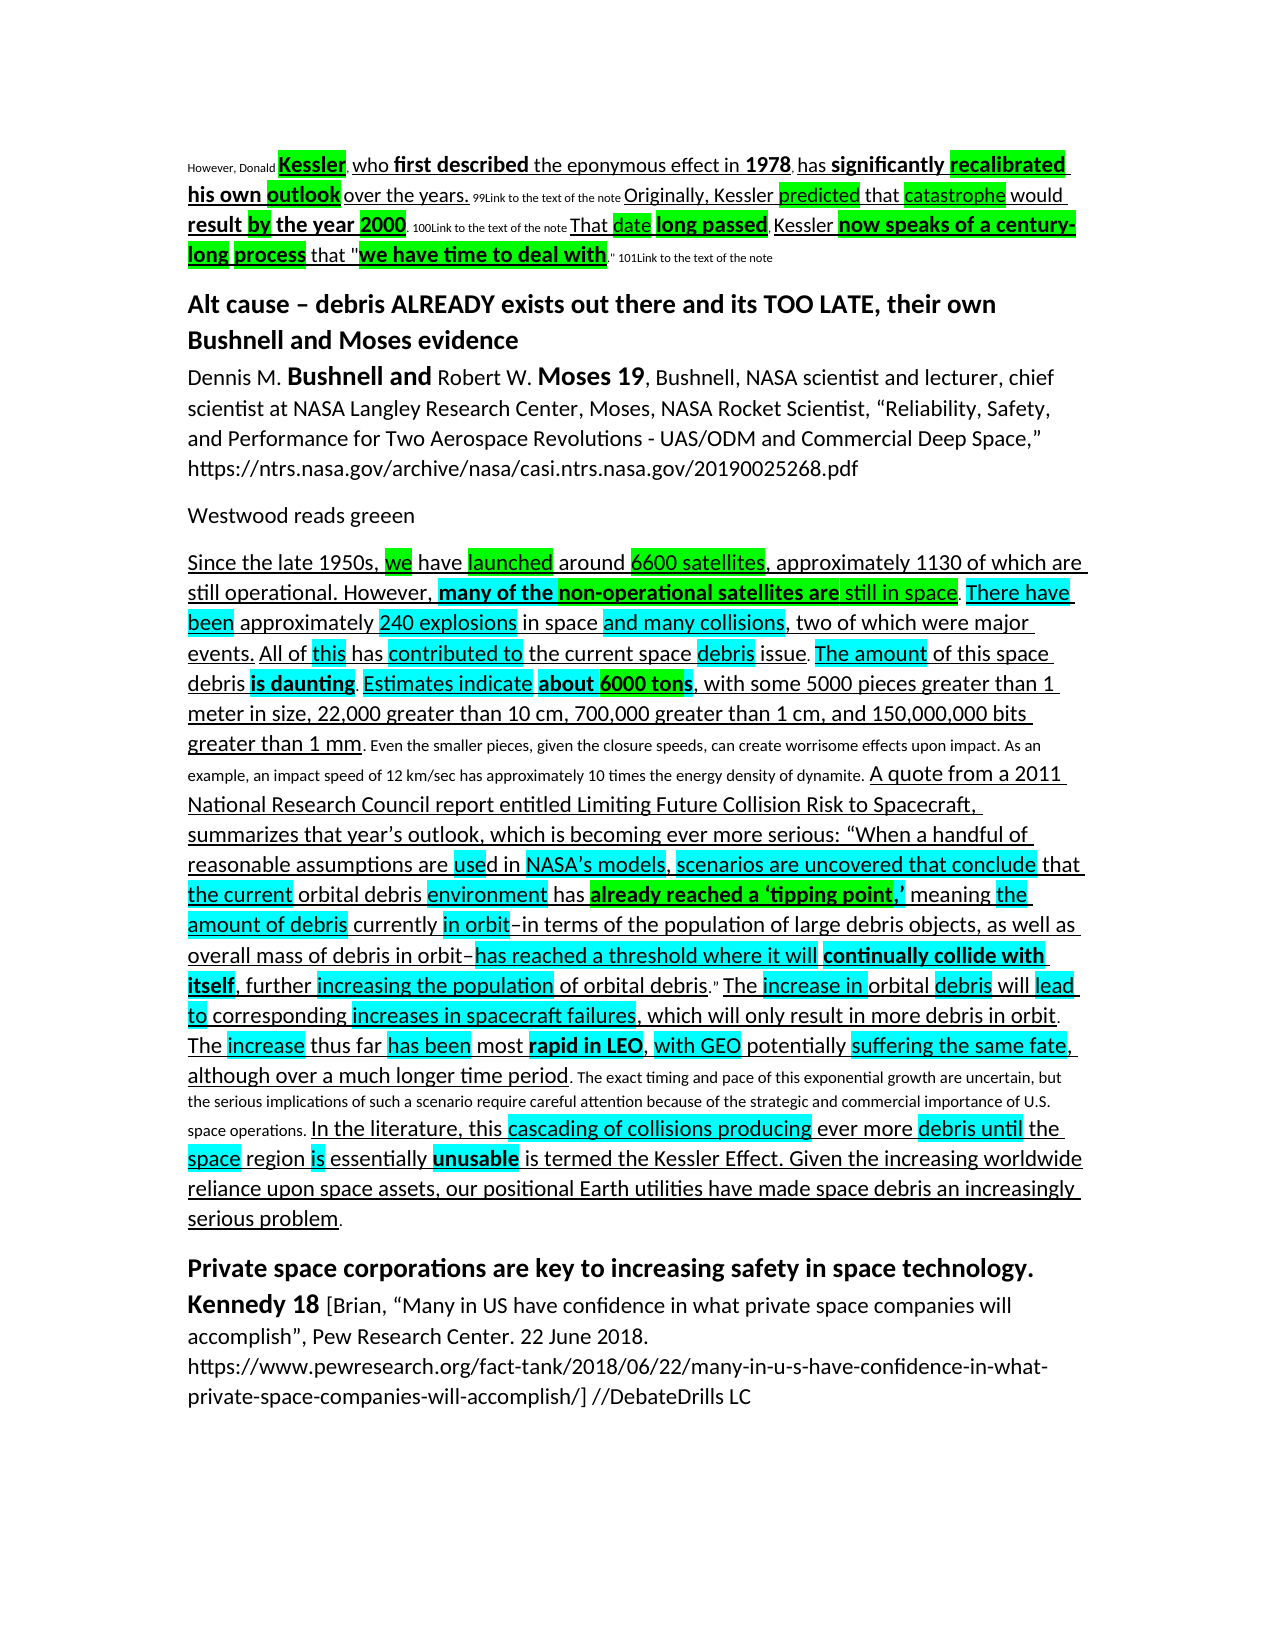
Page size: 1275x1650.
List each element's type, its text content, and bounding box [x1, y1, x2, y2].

subtitle Alt cause – debris ALREADY exists out there and its TOO LATE, their own Bushnell and Moses evidence [187, 287, 1087, 356]
text Since the late 1950s, we have launched around 6600 satellites, approximately 1130 of which are still operational. However, many of the non-operational satellites are still in space. There have been approximately 240 explosions in space and many collisions, two of which were major events. All of this has contributed to the current space debris issue. The amount of this space debris is daunting. Estimates indicate about 6000 tons, with some 5000 pieces greater than 1 meter in size, 22,000 greater than 10 cm, 700,000 greater than 1 cm, and 150,000,000 bits greater than 1 mm. Even the smaller pieces, given the closure speeds, can create worrisome effects upon impact. As an example, an impact speed of 12 km/sec has approximately 10 times the energy density of dynamite. A quote from a 2011 National Research Council report entitled Limiting Future Collision Risk to Spacecraft, summarizes that year’s outlook, which is becoming ever more serious: “When a handful of reasonable assumptions are used in NASA’s models, scenarios are uncovered that conclude that the current orbital debris environment has already reached a ‘tipping point,’ meaning the amount of debris currently in orbit–in terms of the population of large debris objects, as well as overall mass of debris in orbit–has reached a threshold where it will continually collide with itself, further increasing the population of orbital debris.” The increase in orbital debris will lead to corresponding increases in spacecraft failures, which will only result in more debris in orbit. The increase thus far has been most rapid in LEO, with GEO potentially suffering the same fate, although over a much longer time period. The exact timing and pace of this exponential growth are uncertain, but the serious implications of such a scenario require careful attention because of the strategic and commercial importance of U.S. space operations. In the literature, this cascading of collisions producing ever more debris until the space region is essentially unusable is termed the Kessler Effect. Given the increasing worldwide reliance upon space assets, our positional Earth utilities have made space debris an increasingly serious problem. [187, 573, 1087, 1232]
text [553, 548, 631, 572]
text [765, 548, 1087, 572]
text Dennis M. Bushnell and Robert W. Moses 19, Bushnell, NASA scientist and lecturer, chief scientist at NASA Langley Research Center, Moses, NASA Rocket Scientist, “Reliability, Safety, and Performance for Two Aerospace Revolutions - UAS/ODM and Commercial Deep Space,” https://ntrs.nasa.gov/archive/nasa/casi.ntrs.nasa.gov/20190025268.pdf [187, 359, 1087, 482]
subtitle Private space corporations are key to increasing safety in space technology. [187, 1251, 1087, 1284]
text Kennedy 18 [Brian, “Many in US have confidence in what private space companies will accomplish”, Pew Research Center. 22 June 2018. https://www.pewresearch.org/fact-tank/2018/06/22/many-in-u-s-have-confidence-in-what-private-space-companies-will-accomplish/] //DebateDrills LC [187, 1287, 1087, 1411]
text Westwood reads greeen [187, 501, 1087, 529]
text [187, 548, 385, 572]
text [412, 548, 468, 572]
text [187, 150, 1087, 269]
